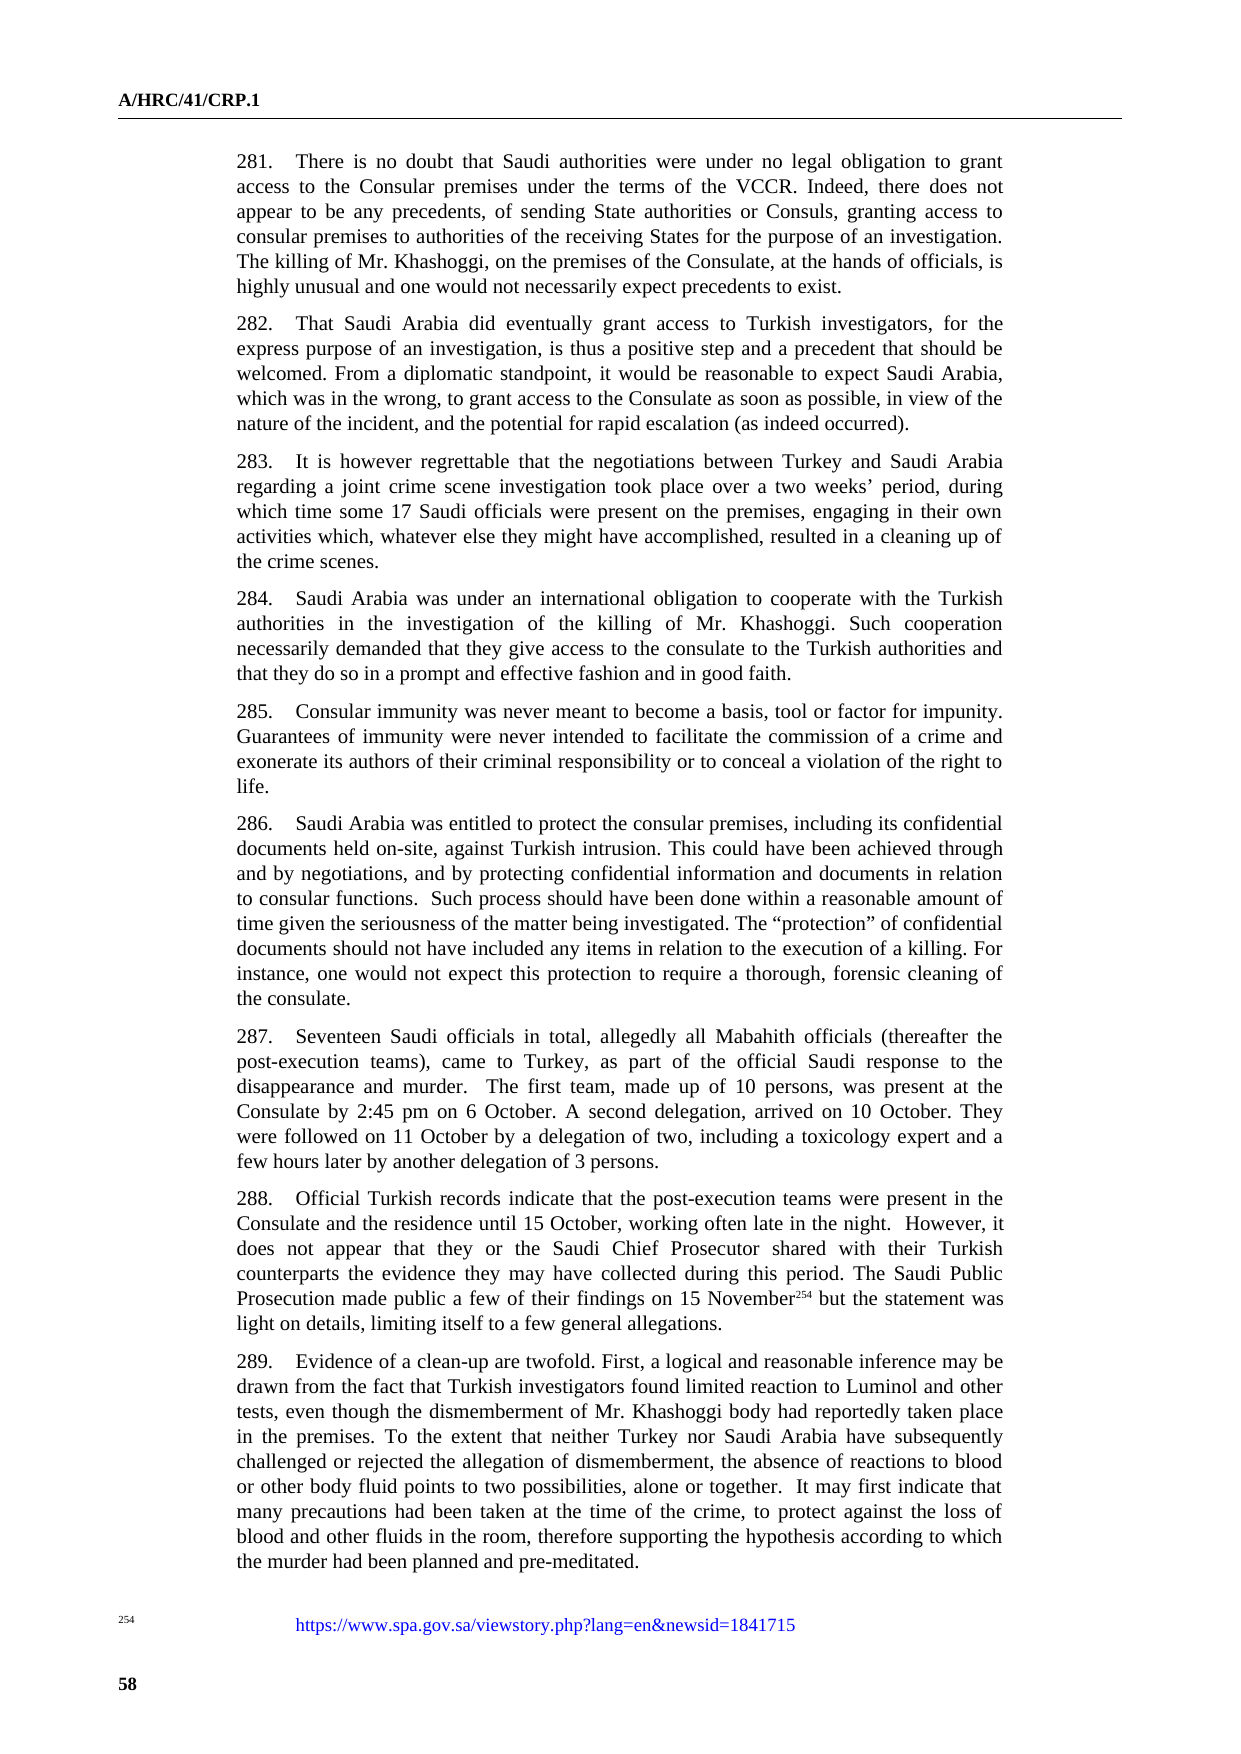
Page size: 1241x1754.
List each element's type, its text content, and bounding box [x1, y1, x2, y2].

text Official Turkish records indicate that the post-execution teams were present in the Consulate and the residence until 15 October, working often late in the night. However, it does not appear that they or the Saudi Chief Prosecutor shared with their Turkish counterparts the evidence they may have collected during this period. The Saudi Public Prosecution made public a few of their findings on 15 November but the statement was light on details, limiting itself to a few general allegations. [236, 1185, 1004, 1335]
text It is however regrettable that the negotiations between Turkey and Saudi Arabia regarding a joint crime scene investigation took place over a two weeks’ period, during which time some 17 Saudi officials were present on the premises, engaging in their own activities which, whatever else they might have accomplished, resulted in a cleaning up of the crime scenes. [236, 448, 1004, 573]
text Evidence of a clean-up are twofold. First, a logical and reasonable inference may be drawn from the fact that Turkish investigators found limited reaction to Luminol and other tests, even though the dismemberment of Mr. Khashoggi body had reportedly taken place in the premises. To the extent that neither Turkey nor Saudi Arabia have subsequently challenged or rejected the allegation of dismemberment, the absence of reactions to blood or other body fluid points to two possibilities, alone or together. It may first indicate that many precautions had been taken at the time of the crime, to protect against the loss of blood and other fluids in the room, therefore supporting the hypothesis according to which the murder had been planned and pre-meditated. [236, 1348, 1004, 1573]
text That Saudi Arabia did eventually grant access to Turkish investigators, for the express purpose of an investigation, is thus a positive step and a precedent that should be welcomed. From a diplomatic standpoint, it would be reasonable to expect Saudi Arabia, which was in the wrong, to grant access to the Consulate as soon as possible, in view of the nature of the incident, and the potential for rapid escalation (as indeed occurred). [236, 310, 1004, 435]
text Consular immunity was never meant to become a basis, tool or factor for impunity. Guarantees of immunity were never intended to facilitate the commission of a crime and exonerate its authors of their criminal responsibility or to conceal a violation of the right to life. [236, 698, 1004, 798]
text Saudi Arabia was entitled to protect the consular premises, including its confidential documents held on-site, against Turkish intrusion. This could have been achieved through and by negotiations, and by protecting confidential information and documents in relation to consular functions. Such process should have been done within a reasonable amount of time given the seriousness of the matter being investigated. The “protection” of confidential documents should not have included any items in relation to the execution of a killing. For instance, one would not expect this protection to require a thorough, forensic cleaning of the consulate. [236, 810, 1004, 1010]
text Seventeen Saudi officials in total, allegedly all Mabahith officials (thereafter the post-execution teams), came to Turkey, as part of the official Saudi response to the disappearance and murder. The first team, made up of 10 persons, was present at the Consulate by 2:45 pm on 6 October. A second delegation, arrived on 10 October. They were followed on 11 October by a delegation of two, including a toxicology expert and a few hours later by another delegation of 3 persons. [236, 1023, 1004, 1173]
text Saudi Arabia was under an international obligation to cooperate with the Turkish authorities in the investigation of the killing of Mr. Khashoggi. Such cooperation necessarily demanded that they give access to the consulate to the Turkish authorities and that they do so in a prompt and effective fashion and in good faith. [236, 585, 1004, 685]
text There is no doubt that Saudi authorities were under no legal obligation to grant access to the Consular premises under the terms of the VCCR. Indeed, there does not appear to be any precedents, of sending State authorities or Consuls, granting access to consular premises to authorities of the receiving States for the purpose of an investigation. The killing of Mr. Khashoggi, on the premises of the Consulate, at the hands of officials, is highly unusual and one would not necessarily expect precedents to exist. [236, 148, 1004, 298]
